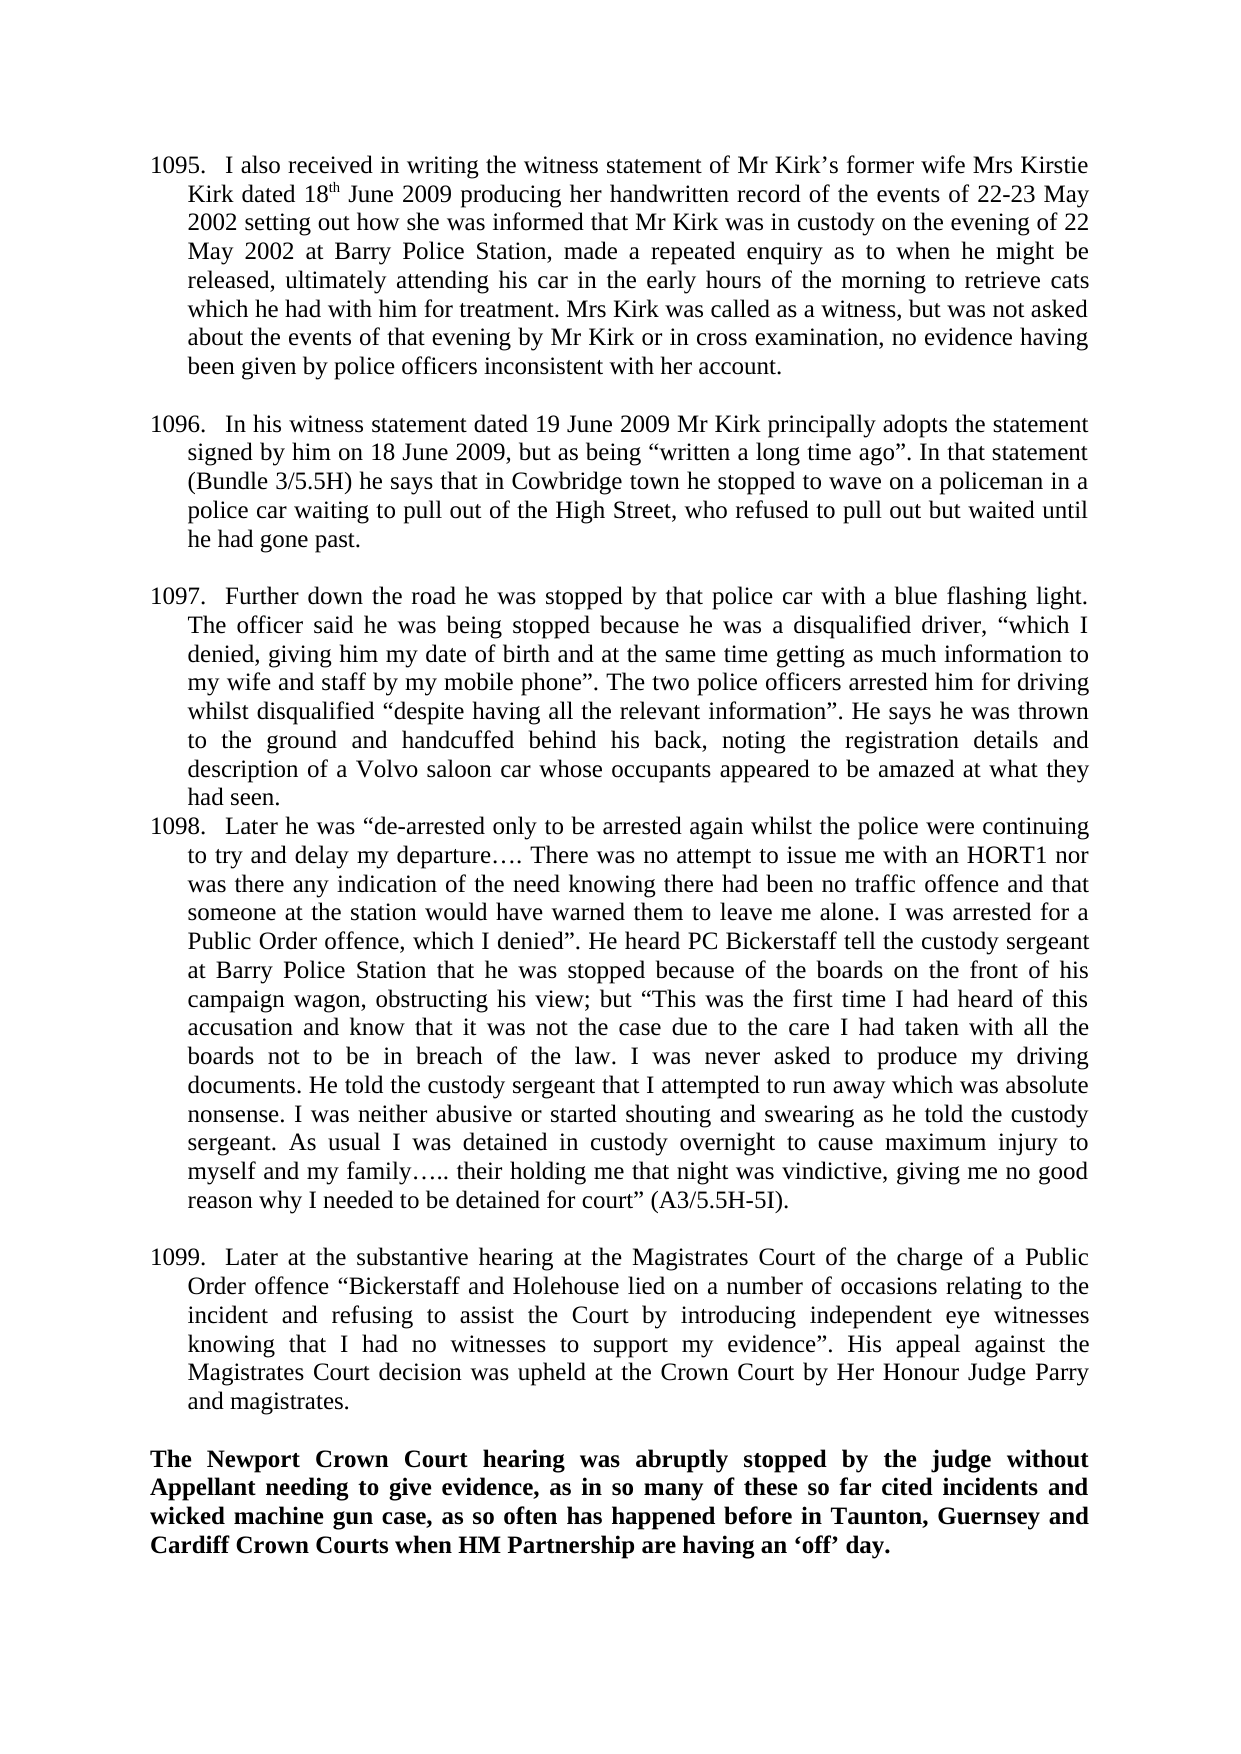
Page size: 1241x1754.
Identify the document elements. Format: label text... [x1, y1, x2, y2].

list In his witness statement dated 19 June 2009 Mr Kirk principally adopts the statement signed by him on 18 June 2009, but as being “written a long time ago”. In that statement (Bundle 3/5.5H) he says that in Cowbridge town he stopped to wave on a policeman in a police car waiting to pull out of the High Street, who refused to pull out but waited until he had gone past. [150, 409, 1090, 552]
list I also received in writing the witness statement of Mr Kirk’s former wife Mrs Kirstie Kirk dated 18th June 2009 producing her handwritten record of the events of 22-23 May 2002 setting out how she was informed that Mr Kirk was in custody on the evening of 22 May 2002 at Barry Police Station, made a repeated enquiry as to when he might be released, ultimately attending his car in the early hours of the morning to retrieve cats which he had with him for treatment. Mrs Kirk was called as a witness, but was not asked about the events of that evening by Mr Kirk or in cross examination, no evidence having been given by police officers inconsistent with her account. [150, 150, 1090, 380]
list Further down the road he was stopped by that police car with a blue flashing light. The officer said he was being stopped because he was a disqualified driver, “which I denied, giving him my date of birth and at the same time getting as much information to my wife and staff by my mobile phone”. The two police officers arrested him for driving whilst disqualified “despite having all the relevant information”. He says he was thrown to the ground and handcuffed behind his back, noting the registration details and description of a Volvo saloon car whose occupants appeared to be amazed at what they had seen. [150, 581, 1090, 811]
list Later at the substantive hearing at the Magistrates Court of the charge of a Public Order offence “Bickerstaff and Holehouse lied on a number of occasions relating to the incident and refusing to assist the Court by introducing independent eye witnesses knowing that I had no witnesses to support my evidence”. His appeal against the decision was upheld at the Crown Court by Her Honour Judge Parry and magistrates. [150, 1242, 1090, 1415]
list Later he was “de-arrested only to be arrested again whilst the police were continuing to try and delay my departure…. There was no attempt to issue me with an HORT1 nor was there any indication of the need knowing there had been no traffic offence and that someone at the station would have warned them to leave me alone. I was arrested for a Public Order offence, which I denied”. He heard PC Bickerstaff tell the custody sergeant at Barry Police Station that he was stopped because of the boards on the front of his campaign wagon, obstructing his view; but “This was the first time I had heard of this accusation and know that it was not the case due to the care I had taken with all the boards not to be in breach of the law. I was never asked to produce my driving documents. He told the custody sergeant that I attempted to run away which was absolute nonsense. I was neither abusive or started shouting and swearing as he told the custody sergeant. As usual I was detained in custody overnight to cause maximum injury to myself and my family….. their holding me that night was vindictive, giving me no good reason why I needed to be detained for court” (A3/5.5H-5I). [150, 811, 1090, 1214]
text The Newport Crown Court hearing was abruptly stopped by the judge without Appellant needing to give evidence, as in so many of these so far cited incidents and wicked machine gun case, as so often has happened before in Taunton, Guernsey and Cardiff Crown Courts when HM Partnership are having an ‘off’ day. [150, 1444, 1090, 1559]
